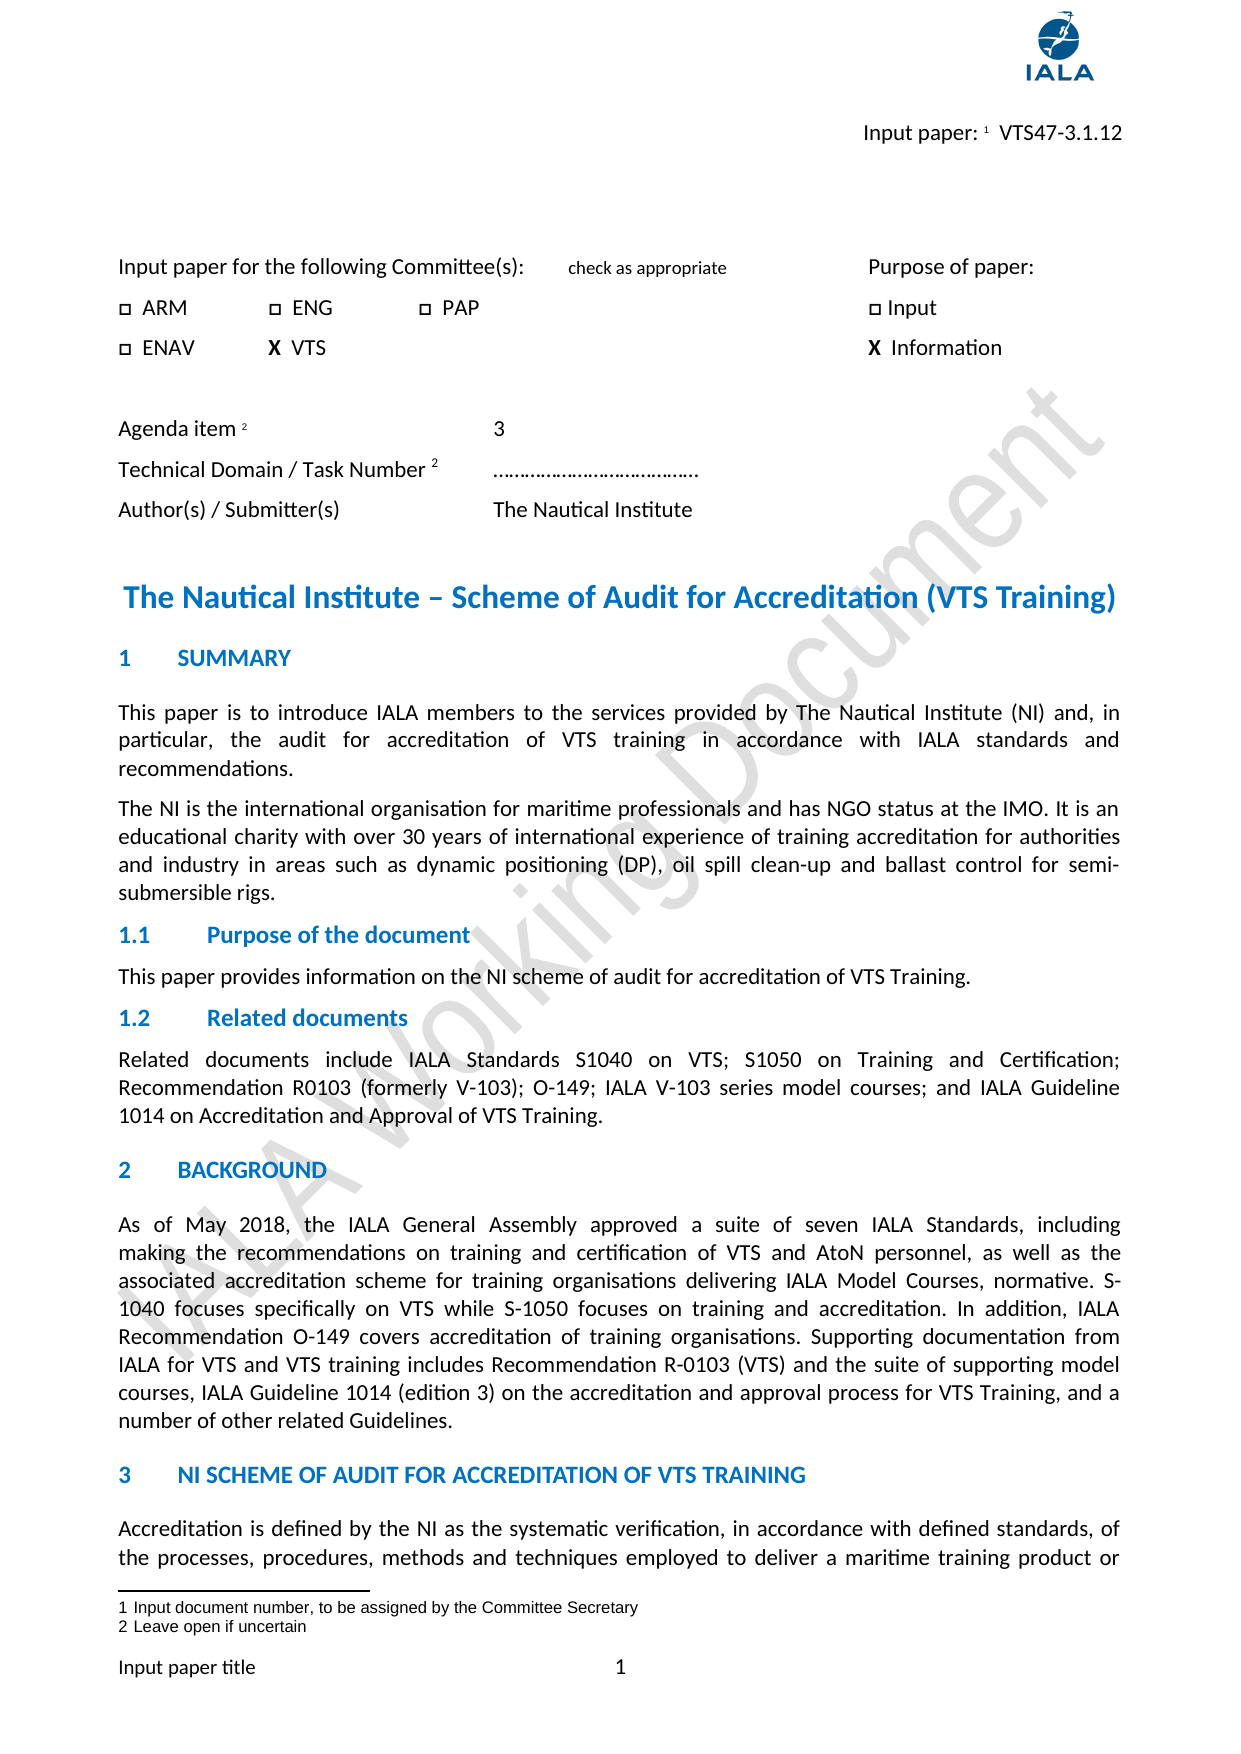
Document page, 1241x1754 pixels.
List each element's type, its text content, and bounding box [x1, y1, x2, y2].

text □ ENAV X VTS X Information [118, 333, 1122, 361]
text As of May 2018, the IALA General Assembly approved a suite of seven IALA Standards, including making the recommendations on training and certification of VTS and AtoN personnel, as well as the associated accreditation scheme for training organisations delivering IALA Model Courses, normative. S-1040 focuses specifically on VTS while S-1050 focuses on training and accreditation. In addition, IALA Recommendation O-149 covers accreditation of training organisations. Supporting documentation from IALA for VTS and VTS training includes Recommendation R-0103 (VTS) and the suite of supporting model courses, IALA Guideline 1014 (edition 3) on the accreditation and approval process for VTS Training, and a number of other related Guidelines. [118, 1210, 1122, 1434]
text Input paper: VTS47-3.1.12 [118, 118, 1122, 146]
text Input paper for the following Committee(s): check as appropriate Purpose of paper: [118, 252, 1122, 280]
text □ ARM □ ENG □ PAP □ Input [118, 293, 1122, 321]
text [118, 1514, 1122, 1571]
text Technical Domain / Task Number 2 ………………………………… [118, 455, 1122, 483]
subtitle Summary [118, 642, 1122, 673]
picture [1011, 3, 1106, 96]
text The NI is the international organisation for maritime professionals and has NGO status at the IMO. It is an educational charity with over 30 years of international experience of training accreditation for authorities and industry in areas such as dynamic positioning (DP), oil spill clean-up and ballast control for semi-submersible rigs. [118, 794, 1122, 906]
text This paper provides information on the NI scheme of audit for accreditation of VTS Training. [118, 962, 1122, 990]
subtitle Background [118, 1154, 1122, 1185]
text Related documents include IALA Standards S1040 on VTS; S1050 on Training and Certification; Recommendation R0103 (formerly V-103); O-149; IALA V-103 series model courses; and IALA Guideline 1014 on Accreditation and Approval of VTS Training. [118, 1045, 1122, 1129]
subtitle Purpose of the document [118, 919, 1122, 949]
subtitle NI Scheme of audit for Accreditation of VTS Training [118, 1459, 1122, 1489]
text This paper is to introduce IALA members to the services provided by The Nautical Institute (NI) and, in particular, the audit for accreditation of VTS training in accordance with IALA standards and recommendations. [118, 698, 1122, 782]
text Author(s) / Submitter(s) The Nautical Institute [118, 495, 1122, 523]
text Agenda item 3 [118, 414, 1122, 442]
subtitle Related documents [118, 1002, 1122, 1033]
title The Nautical Institute – Scheme of Audit for Accreditation (VTS Training) [118, 576, 1122, 617]
